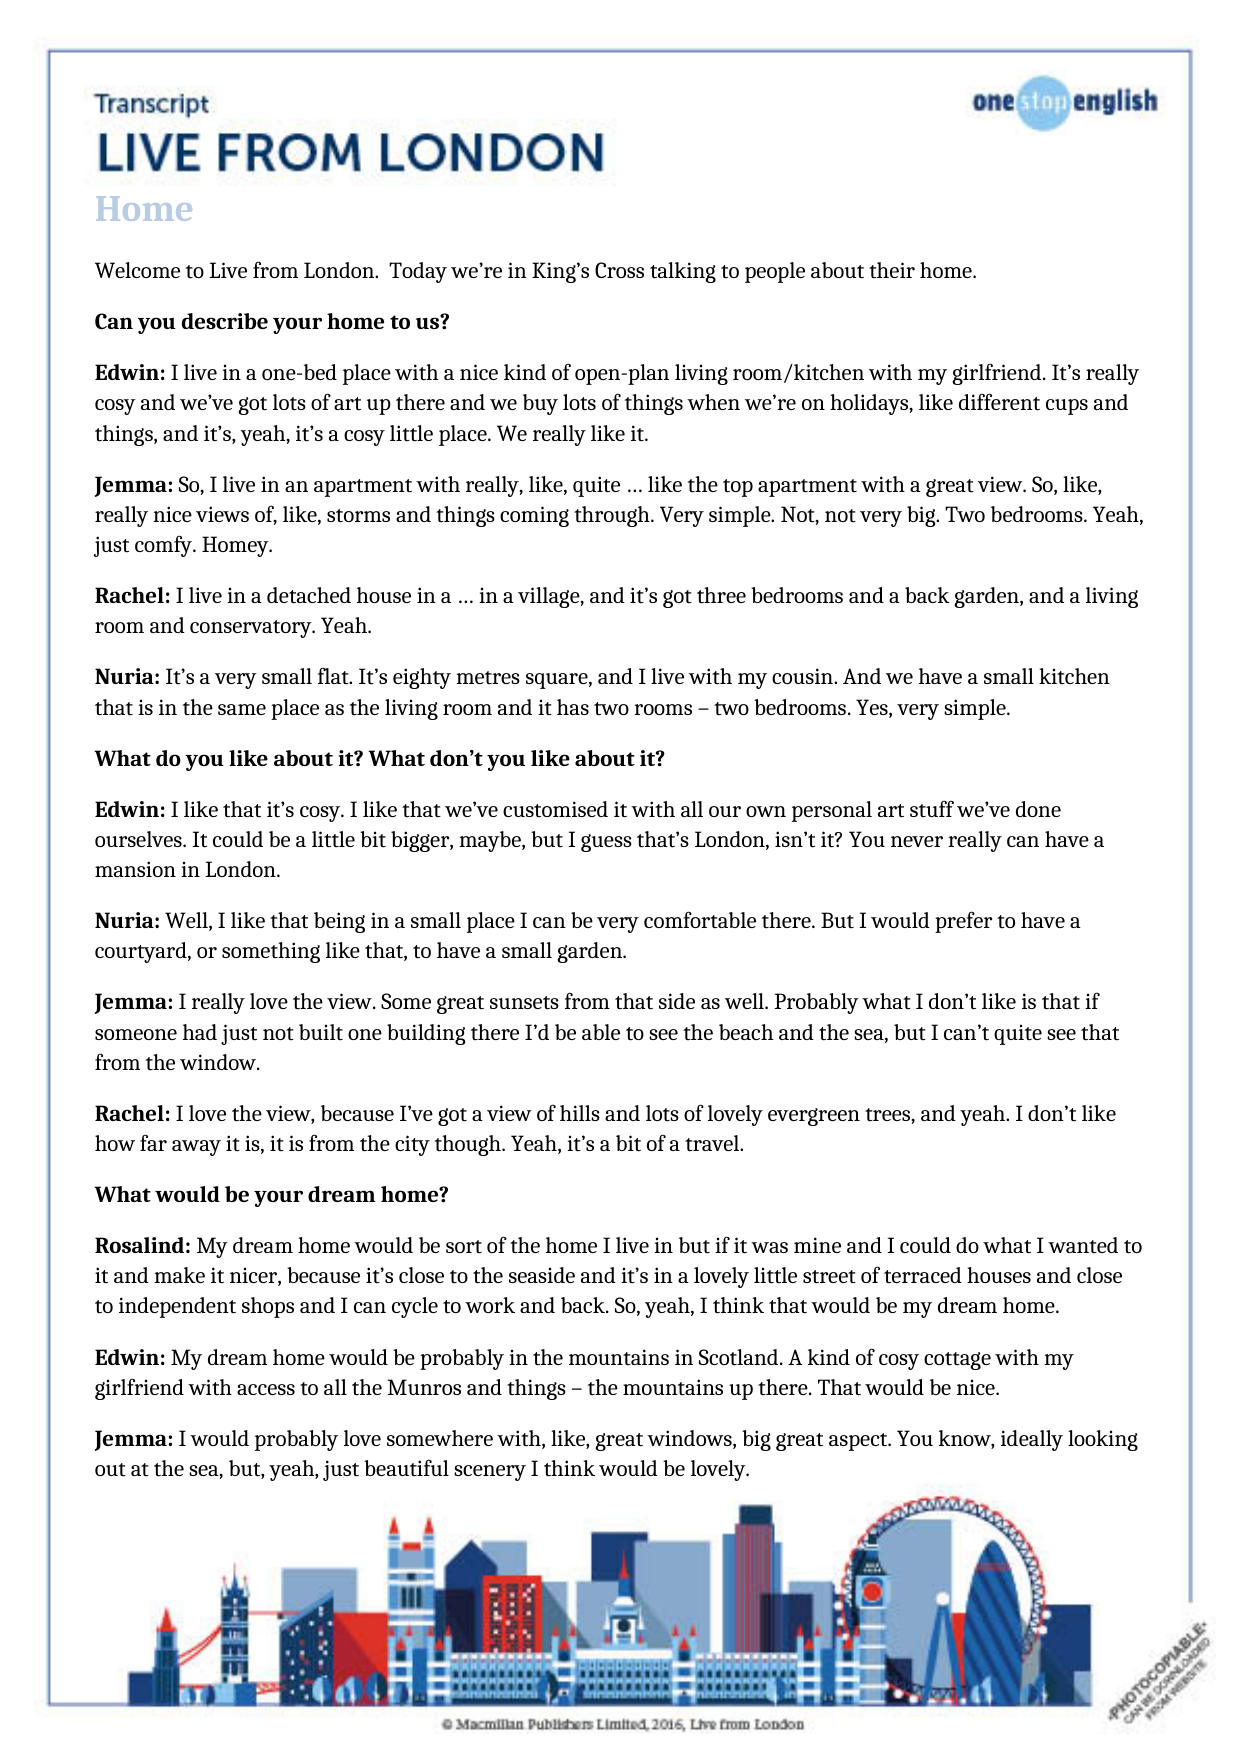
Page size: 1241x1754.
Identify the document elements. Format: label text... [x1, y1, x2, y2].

text Nuria: It’s a very small flat. It’s eighty metres square, and I live with my cousin. And we have a small kitchen that is in the same place as the living room and it has two rooms – two bedrooms. Yes, very simple. [94, 664, 1146, 721]
text Edwin: My dream home would be probably in the mountains in Scotland. A kind of cosy cottage with my girlfriend with access to all the Munros and things – the mountains up there. That would be nice. [94, 1344, 1146, 1401]
text Can you describe your home to us? [94, 309, 1146, 335]
text Jemma: So, I live in an apartment with really, like, quite … like the top apartment with a great view. So, like, really nice views of, like, storms and things coming through. Very simple. Not, not very big. Two bedrooms. Yeah, just comfy. Homey. [94, 471, 1146, 558]
text What do you like about it? What don’t you like about it? [94, 745, 1146, 772]
text Jemma: I really love the view. Some great sunsets from that side as well. Probably what I don’t like is that if someone had just not built one building there I’d be able to see the beach and the sea, but I can’t quite see that from the window. [94, 989, 1146, 1076]
text Home [94, 187, 1146, 231]
text Rosalind: My dream home would be sort of the home I live in but if it was mine and I could do what I wanted to it and make it nicer, because it’s close to the seaside and it’s in a lovely little street of terraced houses and close to independent shops and I can cycle to work and back. So, yeah, I think that would be my dream home. [94, 1233, 1146, 1320]
text Edwin: I like that it’s cosy. I like that we’ve customised it with all our own personal art stuff we’ve done ourselves. It could be a little bit bigger, maybe, but I guess that’s London, isn’t it? You never really can have a mansion in London. [94, 796, 1146, 883]
text Nuria: Well, I like that being in a small place I can be very comfortable there. But I would prefer to have a courtyard, or something like that, to have a small garden. [94, 908, 1146, 964]
text Welcome to Live from London. Today we’re in King’s Cross talking to people about their home. [94, 258, 1146, 284]
text Rachel: I live in a detached house in a … in a village, and it’s got three bedrooms and a back garden, and a living room and conservatory. Yeah. [94, 583, 1146, 639]
picture [1, 3, 1239, 1754]
text Rachel: I love the view, because I’ve got a view of hills and lots of lovely evergreen trees, and yeah. I don’t like how far away it is, it is from the city though. Yeah, it’s a bit of a travel. [94, 1101, 1146, 1157]
text Jemma: I would probably love somewhere with, like, great windows, big great aspect. You know, ideally looking out at the sea, but, yeah, just beautiful scenery I think would be lovely. [94, 1426, 1146, 1482]
text What would be your dream home? [94, 1182, 1146, 1208]
text Edwin: I live in a one-bed place with a nice kind of open-plan living room/kitchen with my girlfriend. It’s really cosy and we’ve got lots of art up there and we buy lots of things when we’re on holidays, like different cups and things, and it’s, yeah, it’s a cosy little place. We really like it. [94, 360, 1146, 447]
